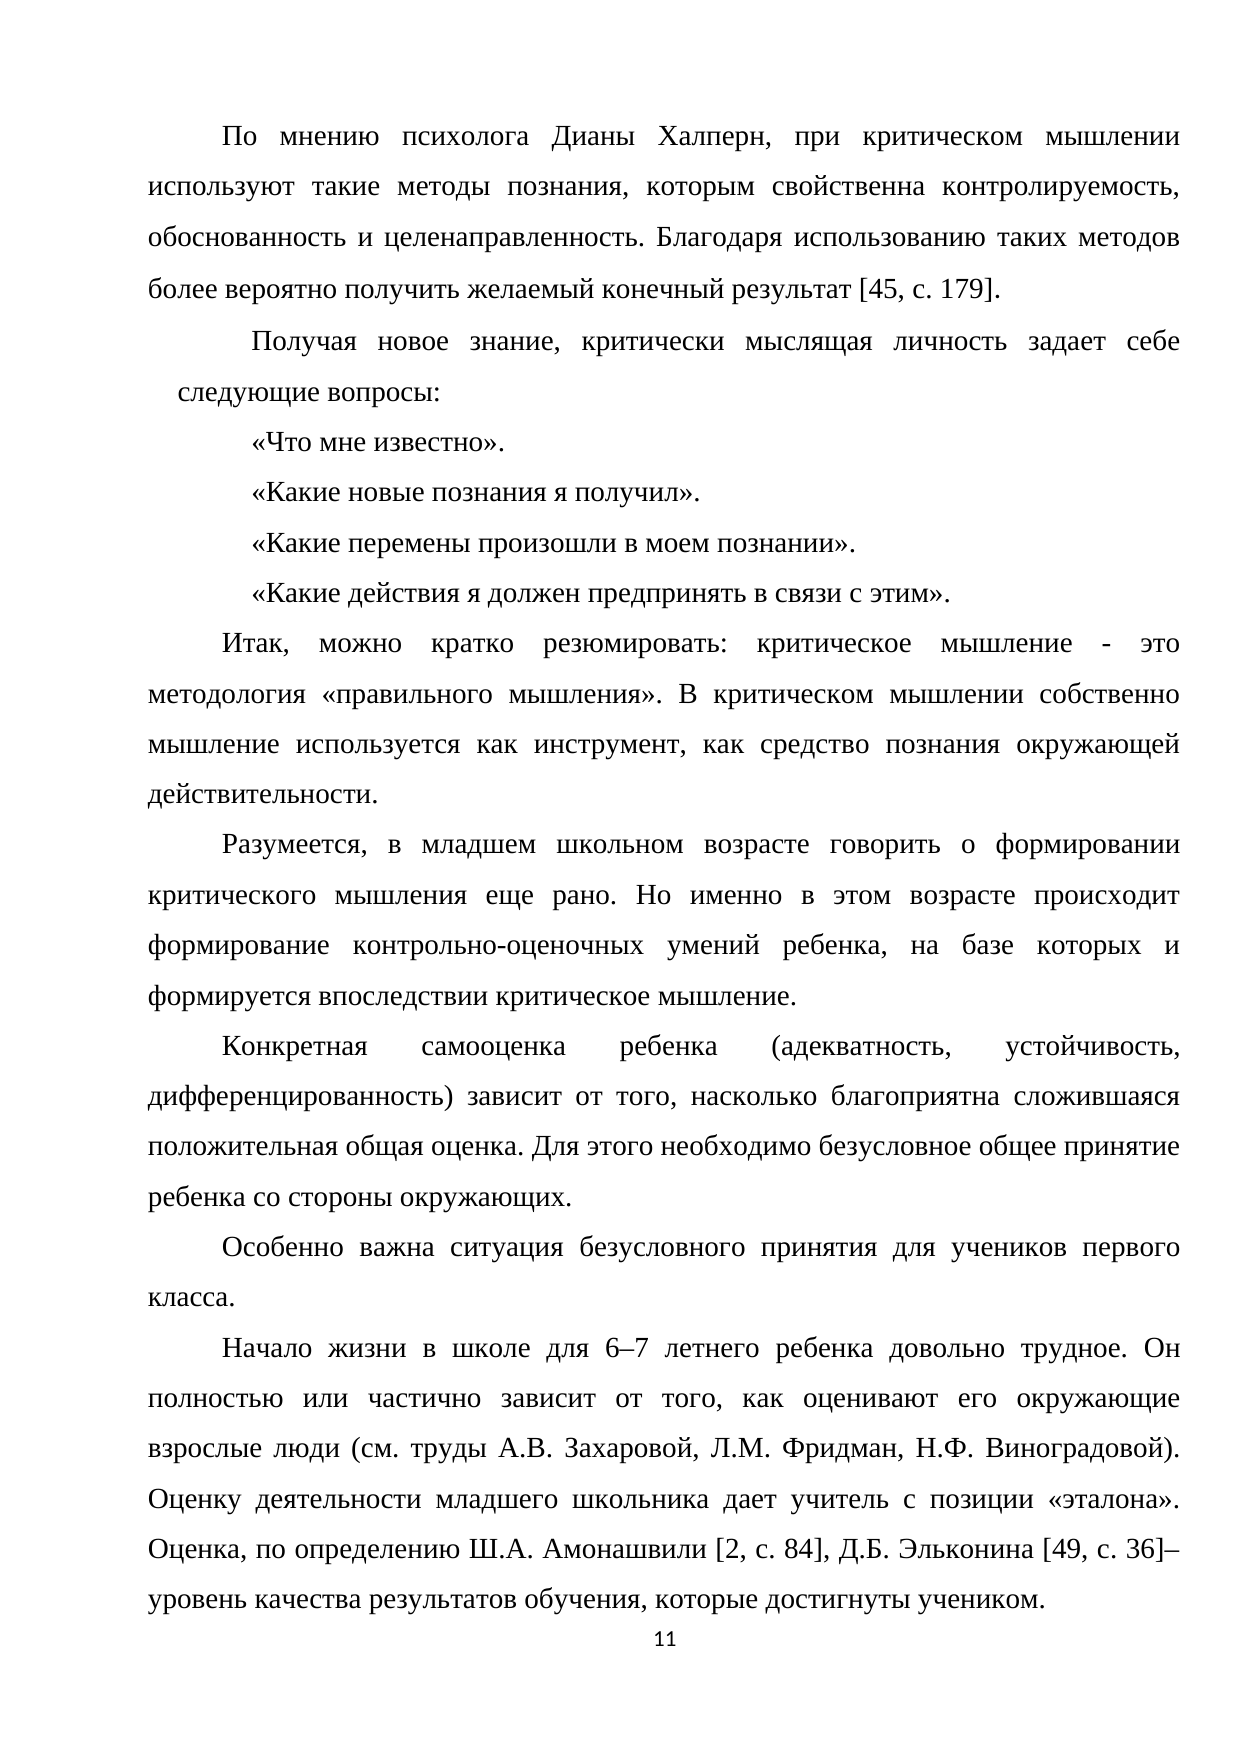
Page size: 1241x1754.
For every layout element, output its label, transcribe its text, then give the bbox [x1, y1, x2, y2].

text «Какие перемены произошли в моем познании». [177, 525, 1181, 558]
text «Что мне известно». [177, 424, 1181, 458]
text Итак, можно кратко резюмировать: критическое мышление - это методология «правильного мышления». В критическом мышлении собственно мышление используется как инструмент, как средство познания окружающей действительности. [148, 625, 1181, 810]
text По мнению психолога Дианы Халперн, при критическом мышлении используют такие методы познания, которым свойственна контролируемость, обоснованность и целенаправленность. Благодаря использованию таких методов более вероятно получить желаемый конечный результат [45, с. 179]. [148, 118, 1181, 306]
text Конкретная самооценка ребенка (адекватность, устойчивость, дифференцированность) зависит от того, насколько благоприятна сложившаяся положительная общая оценка. Для этого необходимо безусловное общее принятие ребенка со стороны окружающих. [148, 1028, 1181, 1212]
text Начало жизни в школе для 6–7 летнего ребенка довольно трудное. Он полностью или частично зависит от того, как оценивают его окружающие взрослые люди (см. труды А.В. Захаровой, Л.М. Фридман, Н.Ф. Виноградовой). Оценку деятельности младшего школьника дает учитель с позиции «эталона». Оценка, по определению Ш.А. Амонашвили [2, с. 84], Д.Б. Эльконина [49, с. 36]– уровень качества результатов обучения, которые достигнуты учеником. [148, 1330, 1181, 1615]
text Особенно важна ситуация безусловного принятия для учеников первого класса. [148, 1229, 1181, 1313]
text Получая новое знание, критически мыслящая личность задает себе следующие вопросы: [177, 323, 1181, 407]
text «Какие новые познания я получил». [177, 474, 1181, 508]
text Разумеется, в младшем школьном возрасте говорить о формировании критического мышления еще рано. Но именно в этом возрасте происходит формирование контрольно-оценочных умений ребенка, на базе которых и формируется впоследствии критическое мышление. [148, 827, 1181, 1011]
text «Какие действия я должен предпринять в связи с этим». [177, 575, 1181, 609]
